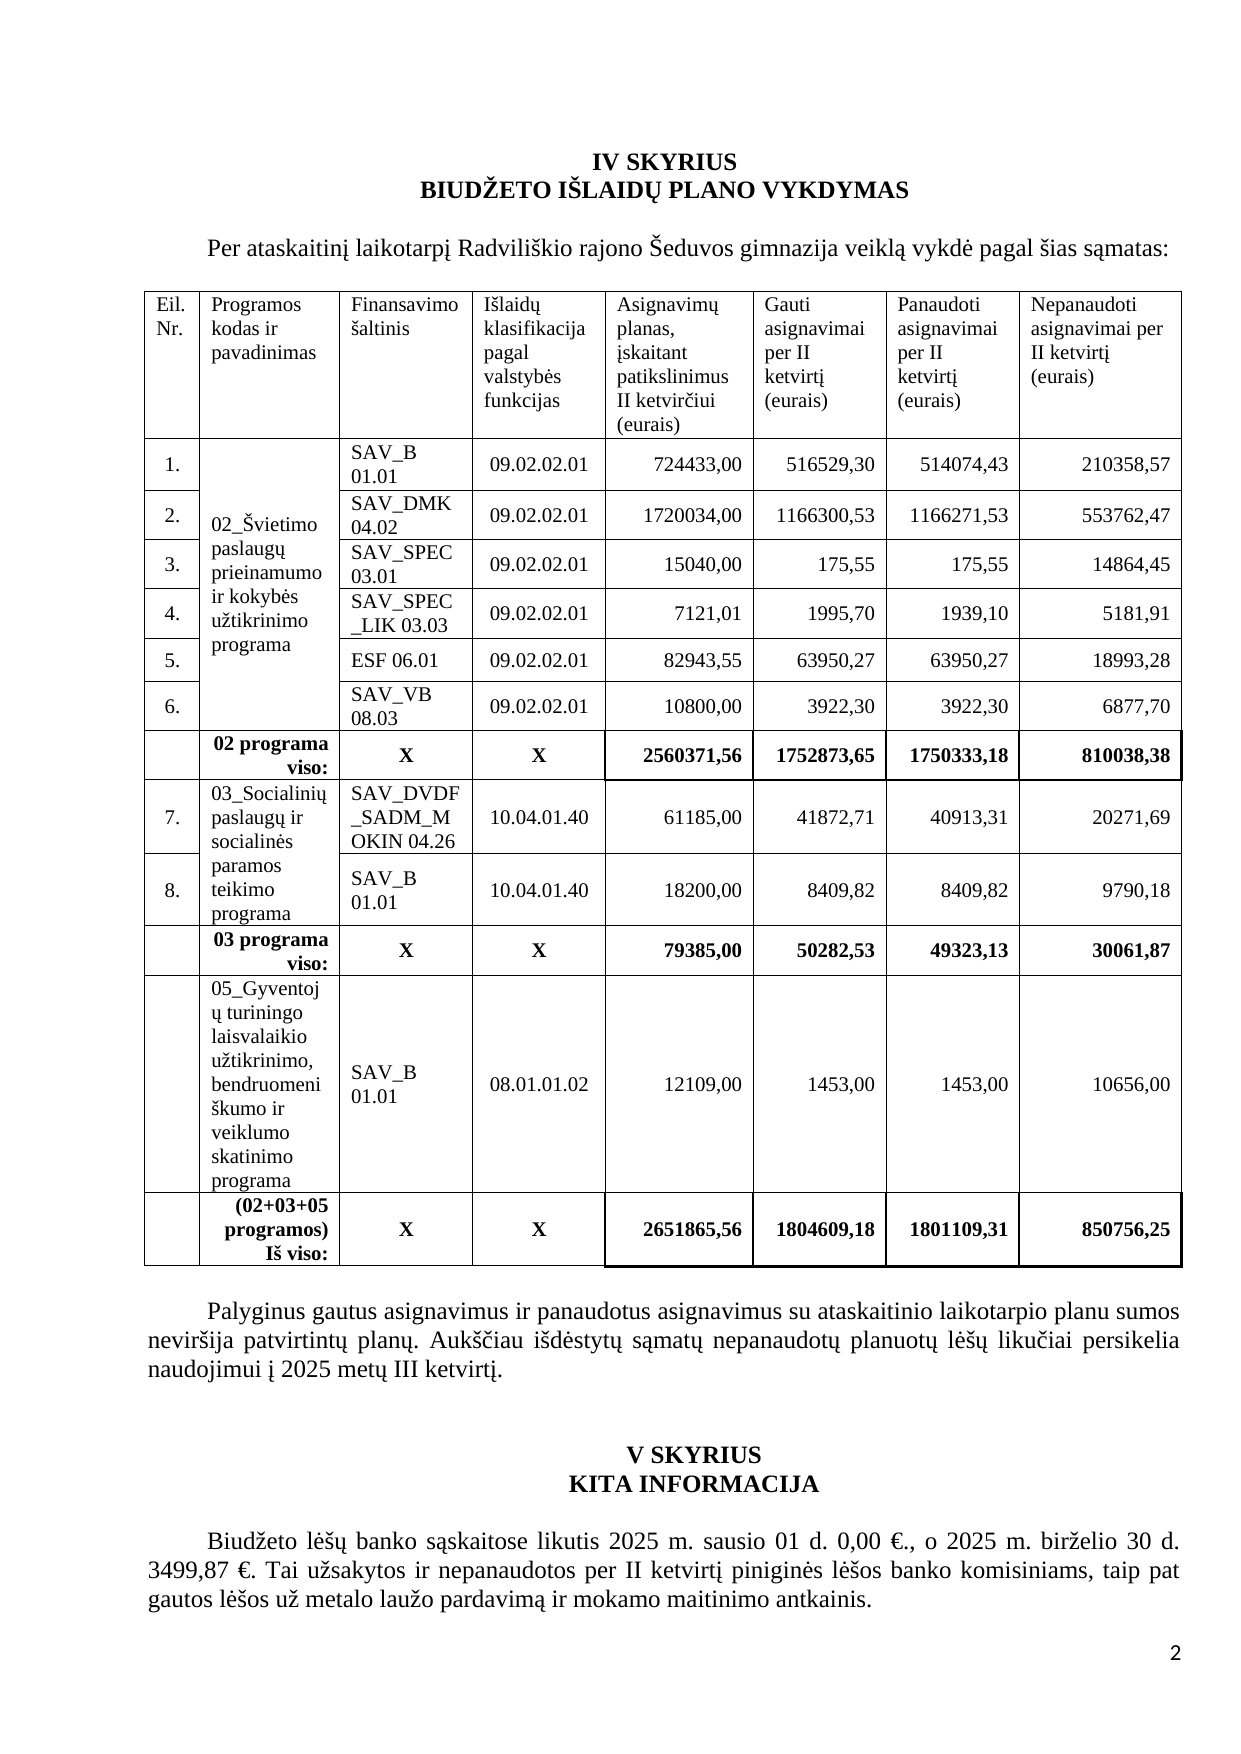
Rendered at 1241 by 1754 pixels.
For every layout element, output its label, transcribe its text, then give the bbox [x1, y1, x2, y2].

text Palyginus gautus asignavimus ir panaudotus asignavimus su ataskaitinio laikotarpio planu sumos neviršija patvirtintų planų. Aukščiau išdėstytų sąmatų nepanaudotų planuotų lėšų likučiai persikelia naudojimui į 2025 metų III ketvirtį. [148, 1296, 1181, 1382]
table_cell 1166300,53 [754, 491, 886, 539]
table_cell SAV_VB 08.03 [340, 682, 472, 730]
table_cell 14864,45 [1020, 540, 1181, 588]
table_cell 09.02.02.01 [473, 439, 605, 490]
table_cell X [340, 731, 472, 779]
table_cell [145, 976, 199, 1192]
table_cell 850756,25 [1020, 1193, 1180, 1265]
table_cell 10656,00 [1020, 976, 1181, 1192]
table_header Eil. Nr. [145, 292, 199, 437]
table_cell 1804609,18 [754, 1193, 885, 1265]
table_cell 514074,43 [887, 439, 1019, 490]
table_cell 82943,55 [606, 639, 753, 681]
table_cell X [340, 1193, 472, 1265]
table_cell 5181,91 [1020, 589, 1181, 637]
table_cell X [473, 926, 605, 974]
table_cell 724433,00 [606, 439, 753, 490]
table_cell 63950,27 [754, 639, 886, 681]
table_cell 09.02.02.01 [473, 491, 605, 539]
text V SKYRIUS [148, 1440, 1181, 1469]
table_cell 1939,10 [887, 589, 1019, 637]
table_cell ESF 06.01 [340, 639, 472, 681]
table_cell 553762,47 [1020, 491, 1181, 539]
table_cell 49323,13 [887, 926, 1019, 974]
text BIUDŽETO IŠLAIDŲ PLANO VYKDYMAS [148, 176, 1181, 204]
table_cell 1801109,31 [887, 1193, 1018, 1265]
table_cell 09.02.02.01 [473, 682, 605, 730]
table_cell 10800,00 [606, 682, 753, 730]
table_cell 2651865,56 [606, 1193, 752, 1265]
table_cell 20271,69 [1020, 781, 1181, 853]
table_cell 02_Švietimo paslaugų prieinamumo ir kokybės užtikrinimo programa [200, 439, 339, 730]
table_cell 18200,00 [606, 854, 753, 925]
table_cell 30061,87 [1020, 926, 1181, 974]
table_cell 03_Socialinių paslaugų ir socialinės paramos teikimo programa [200, 780, 339, 925]
table_cell 02 programa viso: [200, 731, 339, 779]
table_cell 10.04.01.40 [473, 854, 605, 925]
table_cell 5. [145, 639, 199, 681]
table_cell X [473, 1193, 604, 1265]
table_cell 09.02.02.01 [473, 589, 605, 637]
table_cell [145, 731, 199, 779]
table_cell 1750333,18 [887, 731, 1018, 779]
table_header Asignavimų planas, įskaitant patikslinimus II ketvirčiui (eurais) [606, 292, 753, 437]
table_cell 8409,82 [887, 854, 1019, 925]
table_cell SAV_B 01.01 [340, 439, 472, 490]
table_cell 516529,30 [754, 439, 886, 490]
table_cell 05_Gyventojų turiningo laisvalaikio užtikrinimo, bendruomeniškumo ir veiklumo skatinimo programa [200, 976, 339, 1192]
table_cell SAV_SPEC 03.01 [340, 540, 472, 588]
table_header Išlaidų klasifikacija pagal valstybės funkcijas [473, 292, 605, 437]
table_header Finansavimo šaltinis [340, 292, 472, 437]
table_cell [145, 926, 199, 974]
table_cell 08.01.01.02 [473, 976, 605, 1192]
table_cell 1720034,00 [606, 491, 753, 539]
text IV SKYRIUS [148, 147, 1181, 176]
table_cell 175,55 [887, 540, 1019, 588]
table_cell 15040,00 [606, 540, 753, 588]
table_cell 61185,00 [606, 781, 753, 853]
table_cell 810038,38 [1020, 731, 1180, 779]
table_cell 1. [145, 439, 199, 490]
table_cell 175,55 [754, 540, 886, 588]
table_cell 8409,82 [754, 854, 886, 925]
table_cell 1995,70 [754, 589, 886, 637]
text Per ataskaitinį laikotarpį Radviliškio rajono Šeduvos gimnazija veiklą vykdė pagal šias sąmatas: [148, 233, 1181, 262]
table_cell 2. [145, 491, 199, 539]
table_cell SAV_SPEC_LIK 03.03 [340, 589, 472, 637]
table_cell 09.02.02.01 [473, 639, 605, 681]
table_cell 10.04.01.40 [473, 780, 605, 853]
table_cell 50282,53 [754, 926, 886, 974]
table_cell 3922,30 [887, 682, 1019, 730]
table_cell SAV_B 01.01 [340, 854, 472, 925]
table_cell 3922,30 [754, 682, 886, 730]
table_cell 7121,01 [606, 589, 753, 637]
table_header Gauti asignavimai per II ketvirtį (eurais) [754, 292, 886, 437]
table_cell 09.02.02.01 [473, 540, 605, 588]
table_cell 1453,00 [754, 976, 886, 1192]
table_cell 40913,31 [887, 781, 1019, 853]
table_cell X [340, 926, 472, 974]
table_cell 18993,28 [1020, 639, 1181, 681]
table_cell 6877,70 [1020, 682, 1181, 730]
table_cell X [473, 731, 604, 779]
table_header Nepanaudoti asignavimai per II ketvirtį (eurais) [1020, 292, 1181, 437]
table_cell 1453,00 [887, 976, 1019, 1192]
table_header Panaudoti asignavimai per II ketvirtį (eurais) [887, 292, 1019, 437]
table_cell 4. [145, 589, 199, 637]
table_cell SAV_DVDF_SADM_MOKIN 04.26 [340, 780, 472, 853]
table_cell SAV_DMK 04.02 [340, 491, 472, 539]
table_cell 7. [145, 780, 199, 853]
text KITA INFORMACIJA [148, 1469, 1181, 1497]
table_cell 41872,71 [754, 781, 886, 853]
table_cell SAV_B 01.01 [340, 976, 472, 1192]
table_cell 63950,27 [887, 639, 1019, 681]
table_cell 210358,57 [1020, 439, 1181, 490]
table_cell 12109,00 [606, 976, 753, 1192]
table_cell 1752873,65 [754, 731, 885, 779]
table_cell 2560371,56 [606, 731, 752, 779]
table_cell 79385,00 [606, 926, 753, 974]
table_cell [145, 1193, 199, 1265]
table_cell 1166271,53 [887, 491, 1019, 539]
table_cell 9790,18 [1020, 854, 1181, 925]
table_cell 3. [145, 540, 199, 588]
text Biudžeto lėšų banko sąskaitose likutis 2025 m. sausio 01 d. 0,00 €., o 2025 m. birželio 30 d. 3499,87 €. Tai užsakytos ir nepanaudotos per II ketvirtį piniginės lėšos banko komisiniams, taip pat gautos lėšos už metalo laužo pardavimą ir mokamo maitinimo antkainis. [148, 1526, 1181, 1612]
table_header Programos kodas ir pavadinimas [200, 292, 339, 437]
table_cell 03 programa viso: [200, 926, 339, 974]
table_cell 8. [145, 854, 199, 925]
table_cell (02+03+05 programos) Iš viso: [200, 1193, 339, 1265]
table_cell 6. [145, 682, 199, 730]
